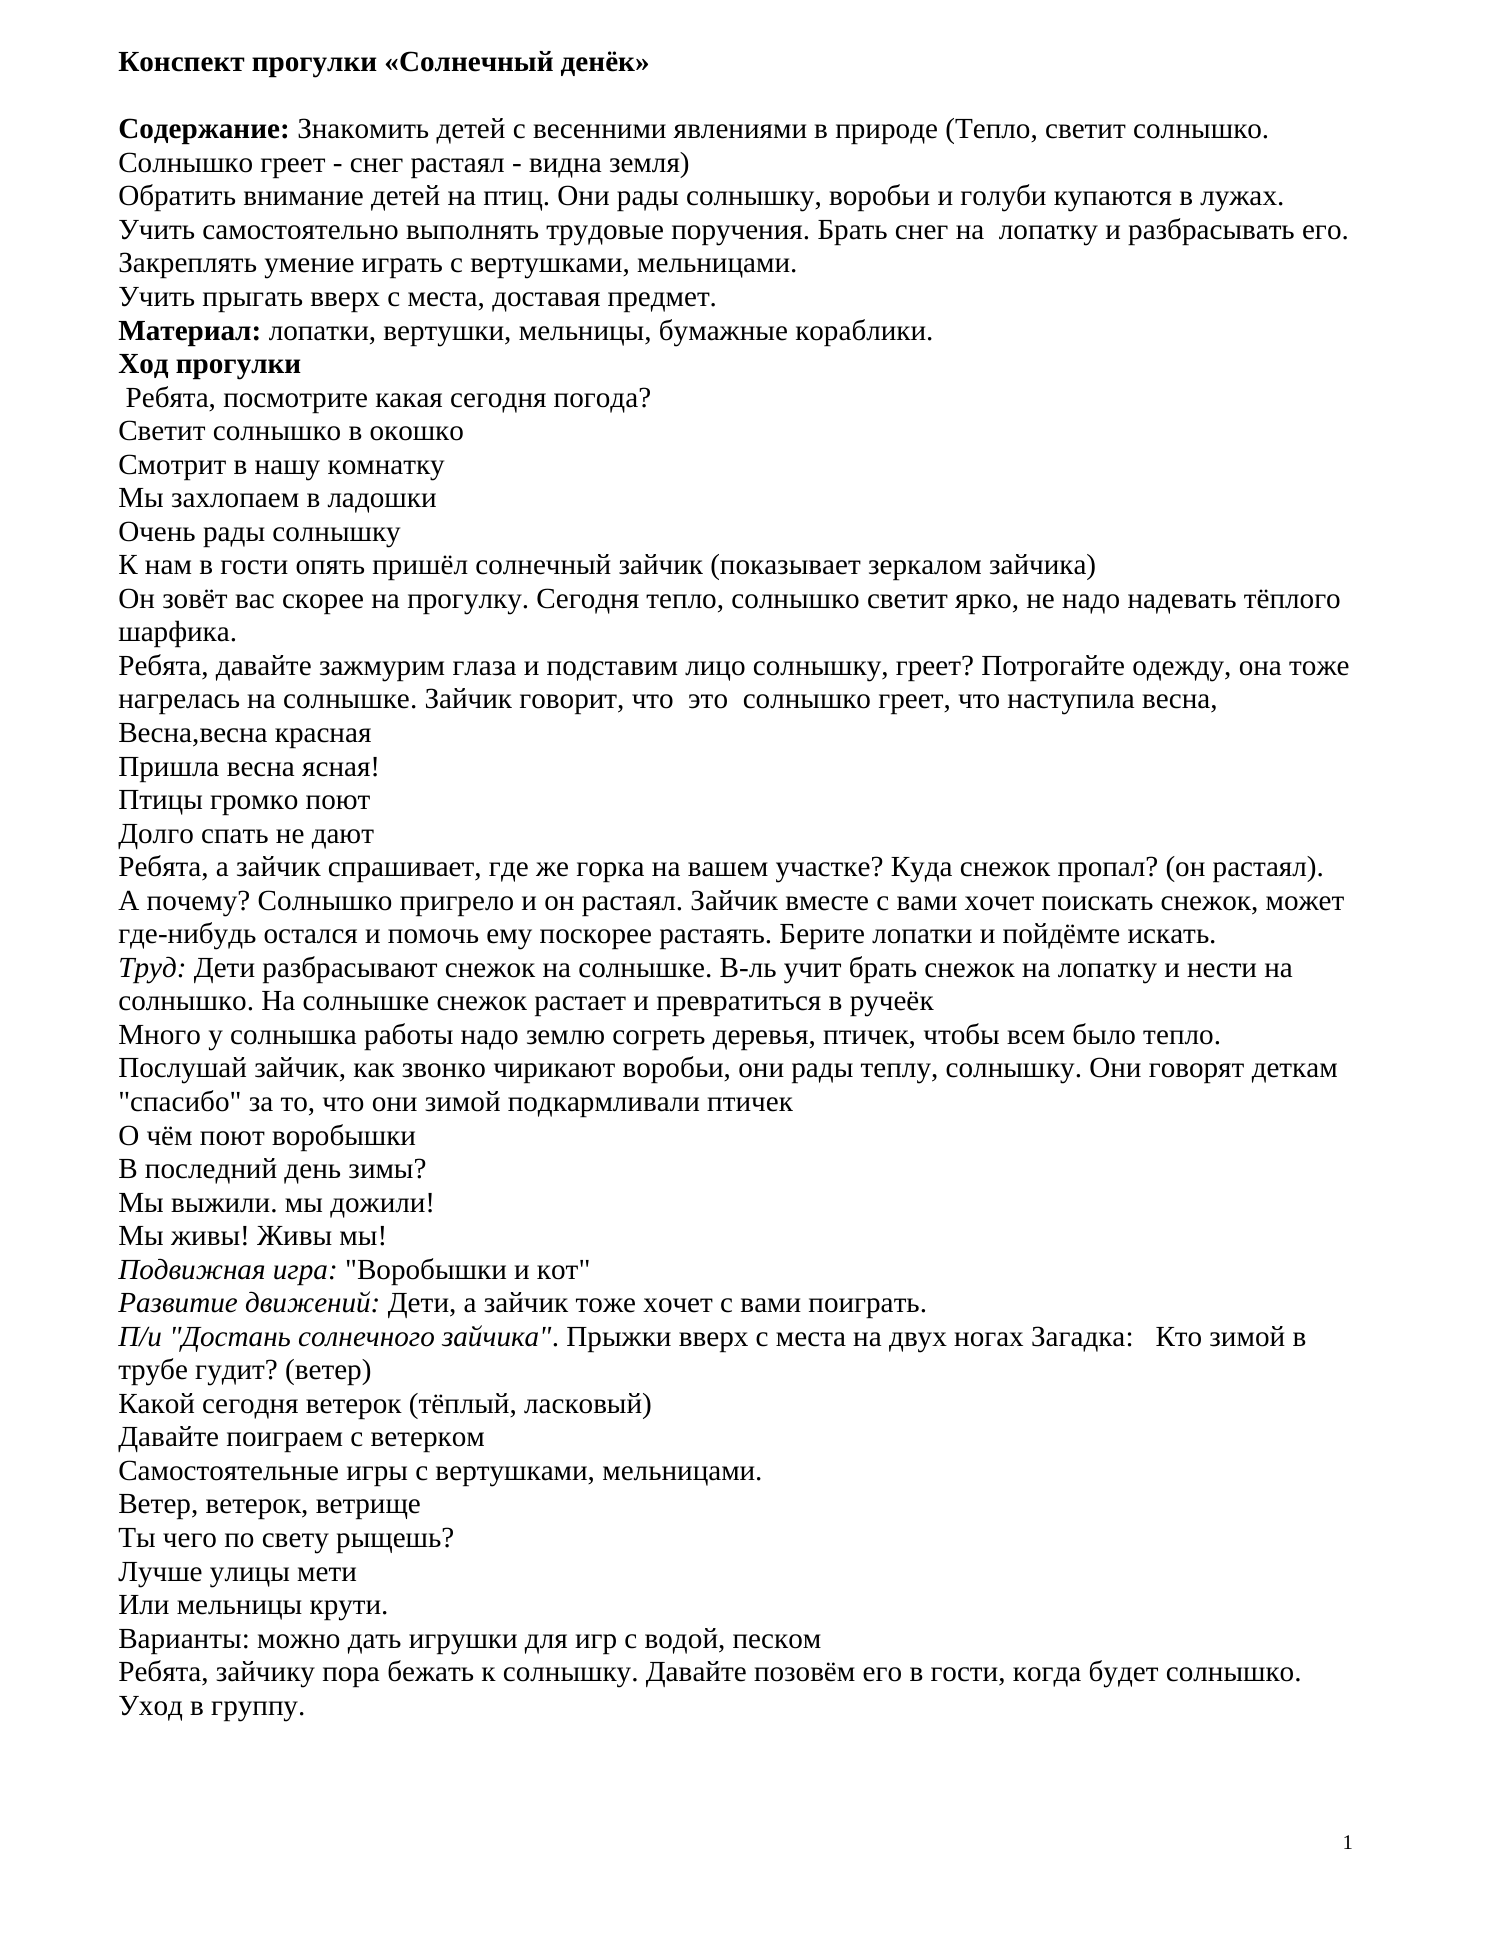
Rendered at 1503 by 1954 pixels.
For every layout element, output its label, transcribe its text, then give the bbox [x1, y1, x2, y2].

text Смотрит в нашу комнатку [118, 447, 1353, 480]
text Мы захлопаем в ладошки [118, 480, 1353, 514]
text Ты чего по свету рыщешь? [118, 1520, 1353, 1554]
text Развитие движений: Дети, а зайчик тоже хочет с вами поиграть. [118, 1285, 1353, 1319]
text Ветер, ветерок, ветрище [118, 1487, 1353, 1520]
text Закреплять умение играть с вертушками, мельницами. [118, 246, 1353, 279]
text Ребята, а зайчик спрашивает, где же горка на вашем участке? Куда снежок пропал? (он растаял). А почему? Солнышко пригрело и он растаял. Зайчик вместе с вами хочет поискать снежок, может где-нибудь остался и помочь ему поскорее растаять. Берите лопатки и пойдёмте искать. [118, 849, 1353, 950]
text Содержание: Знакомить детей с весенними явлениями в природе (Тепло, светит солнышко. Солнышко греет - снег растаял - видна земля) [118, 111, 1353, 178]
text Обратить внимание детей на птиц. Они рады солнышку, воробьи и голуби купаются в лужах. [118, 178, 1353, 212]
text Лучше улицы мети [118, 1554, 1353, 1587]
text О чём поют воробышки [118, 1118, 1353, 1151]
text Весна,весна красная [118, 715, 1353, 749]
text Подвижная игра: "Воробышки и кот" [118, 1252, 1353, 1285]
text Пришла весна ясная! [118, 749, 1353, 782]
text Материал: лопатки, вертушки, мельницы, бумажные кораблики. [118, 313, 1353, 346]
text Давайте поиграем с ветерком [118, 1419, 1353, 1453]
text П/и "Достань солнечного зайчика". Прыжки вверх с места на двух ногах Загадка: Кто зимой в трубе гудит? (ветер) [118, 1319, 1353, 1386]
text Или мельницы крути. [118, 1587, 1353, 1621]
text Он зовёт вас скорее на прогулку. Сегодня тепло, солнышко светит ярко, не надо надевать тёплого шарфика. [118, 581, 1353, 648]
text К нам в гости опять пришёл солнечный зайчик (показывает зеркалом зайчика) [118, 547, 1353, 581]
text Ход прогулки [118, 346, 1353, 380]
text Очень рады солнышку [118, 514, 1353, 547]
text Много у солнышка работы надо землю согреть деревья, птичек, чтобы всем было тепло. Послушай зайчик, как звонко чирикают воробьи, они рады теплу, солнышку. Они говорят деткам "спасибо" за то, что они зимой подкармливали птичек [118, 1017, 1353, 1118]
text Варианты: можно дать игрушки для игр с водой, песком [118, 1621, 1353, 1654]
text Ребята, зайчику пора бежать к солнышку. Давайте позовём его в гости, когда будет солнышко. Уход в группу. [118, 1654, 1353, 1721]
text Светит солнышко в окошко [118, 413, 1353, 447]
text Птицы громко поют [118, 782, 1353, 816]
text Мы живы! Живы мы! [118, 1218, 1353, 1252]
text Ребята, давайте зажмурим глаза и подставим лицо солнышку, греет? Потрогайте одежду, она тоже нагрелась на солнышке. Зайчик говорит, что это солнышко греет, что наступила весна, [118, 648, 1353, 715]
text Долго спать не дают [118, 816, 1353, 849]
text Самостоятельные игры с вертушками, мельницами. [118, 1453, 1353, 1487]
text Мы выжили. мы дожили! [118, 1185, 1353, 1218]
text Ребята, посмотрите какая сегодня погода? [118, 380, 1353, 413]
text Какой сегодня ветерок (тёплый, ласковый) [118, 1386, 1353, 1419]
text Учить самостоятельно выполнять трудовые поручения. Брать снег на лопатку и разбрасывать его. [118, 212, 1353, 246]
text Учить прыгать вверх с места, доставая предмет. [118, 279, 1353, 313]
text Труд: Дети разбрасывают снежок на солнышке. В-ль учит брать снежок на лопатку и нести на солнышко. На солнышке снежок растает и превратиться в ручеёк [118, 950, 1353, 1017]
text В последний день зимы? [118, 1151, 1353, 1185]
text Конспект прогулки «Солнечный денёк» [118, 44, 1353, 78]
